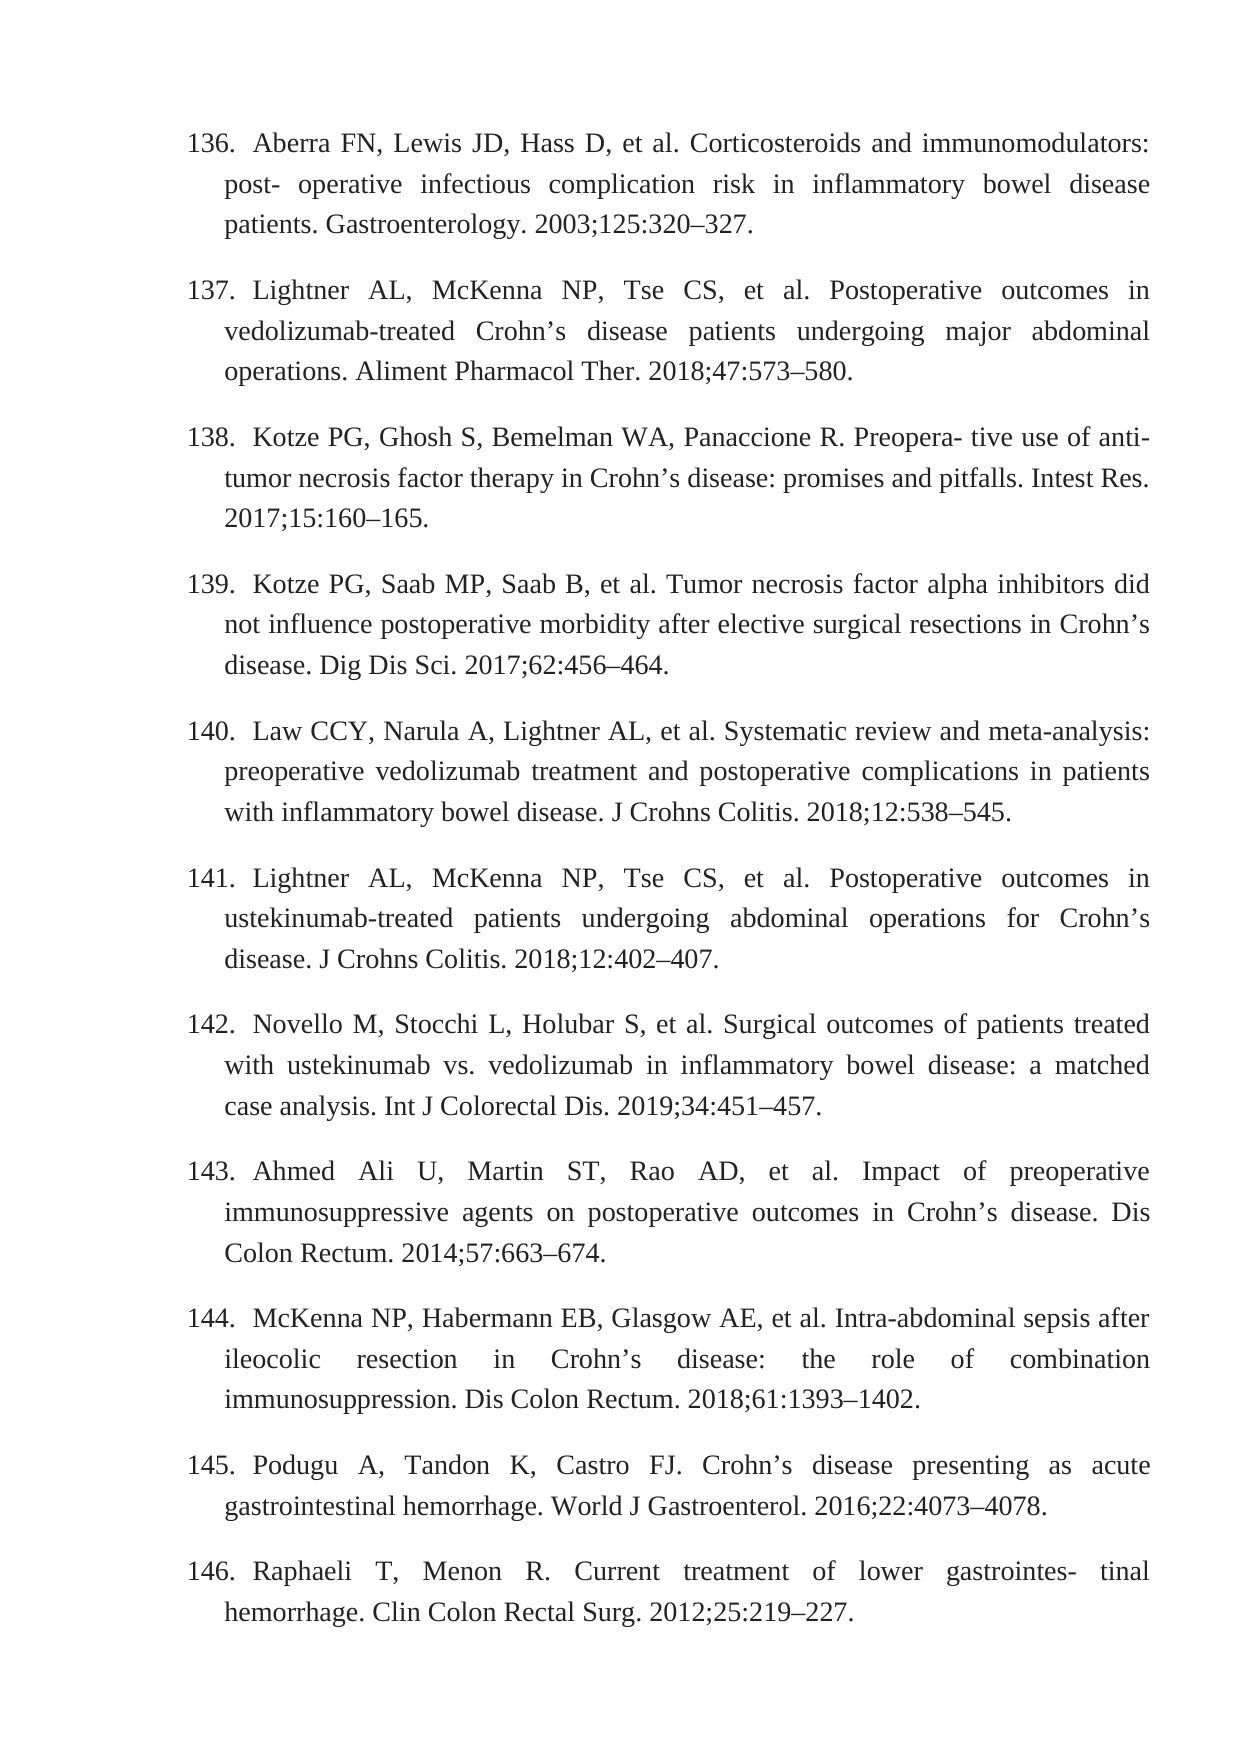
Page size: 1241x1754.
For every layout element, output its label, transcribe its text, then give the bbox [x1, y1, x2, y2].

list Podugu A, Tandon K, Castro FJ. Crohn’s disease presenting as acute gastrointestinal hemorrhage. World J Gastroenterol. 2016;22:4073–4078. [187, 1440, 1152, 1521]
list Lightner AL, McKenna NP, Tse CS, et al. Postoperative outcomes in ustekinumab-treated patients undergoing abdominal operations for Crohn’s disease. J Crohns Colitis. 2018;12:402–407. [187, 852, 1152, 974]
list Law CCY, Narula A, Lightner AL, et al. Systematic review and meta-analysis: preoperative vedolizumab treatment and postoperative complications in patients with inflammatory bowel disease. J Crohns Colitis. 2018;12:538–545. [187, 706, 1152, 827]
list Novello M, Stocchi L, Holubar S, et al. Surgical outcomes of patients treated with ustekinumab vs. vedolizumab in inflammatory bowel disease: a matched case analysis. Int J Colorectal Dis. 2019;34:451–457. [187, 999, 1152, 1121]
list Aberra FN, Lewis JD, Hass D, et al. Corticosteroids and immunomodulators: post- operative infectious complication risk in inflammatory bowel disease patients. Gastroenterology. 2003;125:320–327. [187, 118, 1152, 240]
list Lightner AL, McKenna NP, Tse CS, et al. Postoperative outcomes in vedolizumab-treated Crohn’s disease patients undergoing major abdominal operations. Aliment Pharmacol Ther. 2018;47:573–580. [187, 265, 1152, 387]
list Raphaeli T, Menon R. Current treatment of lower gastrointes- tinal hemorrhage. Clin Colon Rectal Surg. 2012;25:219–227. [187, 1546, 1152, 1627]
list McKenna NP, Habermann EB, Glasgow AE, et al. Intra-abdominal sepsis after ileocolic resection in Crohn’s disease: the role of combination immunosuppression. Dis Colon Rectum. 2018;61:1393–1402. [187, 1293, 1152, 1415]
list Kotze PG, Saab MP, Saab B, et al. Tumor necrosis factor alpha inhibitors did not influence postoperative morbidity after elective surgical resections in Crohn’s disease. Dig Dis Sci. 2017;62:456–464. [187, 559, 1152, 681]
list Kotze PG, Ghosh S, Bemelman WA, Panaccione R. Preopera- tive use of anti-tumor necrosis factor therapy in Crohn’s disease: promises and pitfalls. Intest Res. 2017;15:160–165. [187, 412, 1152, 534]
list Ahmed Ali U, Martin ST, Rao AD, et al. Impact of preoperative immunosuppressive agents on postoperative outcomes in Crohn’s disease. Dis Colon Rectum. 2014;57:663–674. [187, 1146, 1152, 1268]
